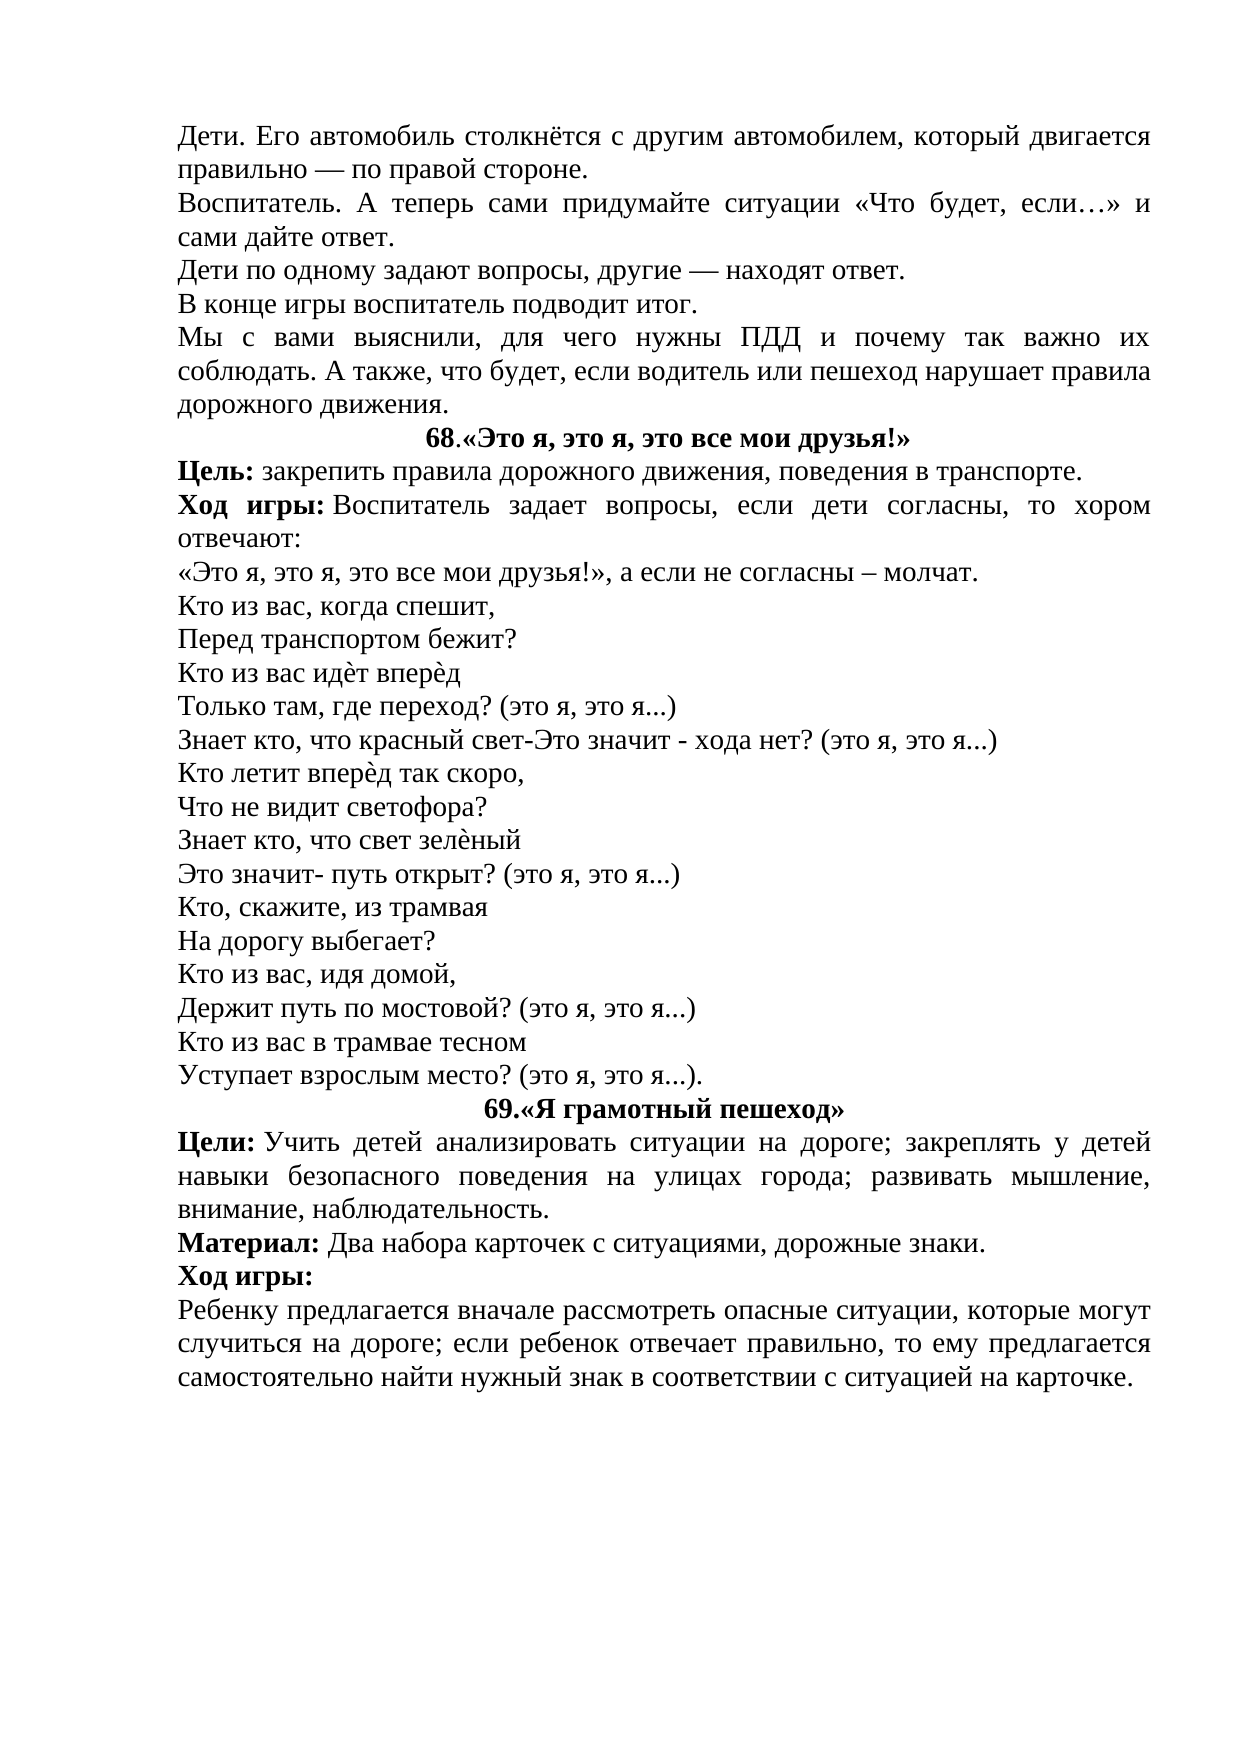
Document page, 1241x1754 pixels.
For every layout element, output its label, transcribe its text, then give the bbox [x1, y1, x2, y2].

text Кто из вас, когда спешит, [177, 588, 1152, 621]
text Дети по одному задают вопросы, другие — находят ответ. [177, 252, 1152, 286]
text Кто летит вперѐд так скоро, [177, 755, 1152, 789]
text Только там, где переход? (это я, это я...) [177, 688, 1152, 722]
text Это значит- путь открыт? (это я, это я...) [177, 856, 1152, 889]
text Кто из вас в трамвае тесном [177, 1024, 1152, 1057]
text Знает кто, что красный свет-Это значит - хода нет? (это я, это я...) [177, 722, 1152, 755]
text Уступает взрослым место? (это я, это я...). [177, 1057, 1152, 1091]
text Дети. Его автомобиль столкнётся с другим автомобилем, который двигается правильно — по правой стороне. [177, 118, 1152, 185]
text Знает кто, что свет зелѐный [177, 822, 1152, 856]
text Ход игры: Воспитатель задает вопросы, если дети согласны, то хором отвечают: [177, 487, 1152, 554]
text Что не видит светофора? [177, 789, 1152, 822]
text В конце игры воспитатель подводит итог. [177, 286, 1152, 319]
text Материал: Два набора карточек с ситуациями, дорожные знаки. [177, 1225, 1152, 1258]
text Цели: Учить детей анализировать ситуации на дороге; закреплять у детей навыки безопасного поведения на улицах города; развивать мышление, внимание, наблюдательность. [177, 1124, 1152, 1225]
text «Это я, это я, это все мои друзья!», а если не согласны – молчат. [177, 554, 1152, 588]
text Кто из вас идѐт вперѐд [177, 655, 1152, 688]
text Перед транспортом бежит? [177, 621, 1152, 655]
text Мы с вами выяснили, для чего нужны ПДД и почему так важно их соблюдать. А также, что будет, если водитель или пешеход нарушает правила дорожного движения. [177, 319, 1152, 420]
text На дорогу выбегает? [177, 923, 1152, 957]
text 68.«Это я, это я, это все мои друзья!» [177, 420, 1152, 453]
text Кто, скажите, из трамвая [177, 889, 1152, 923]
text Ход игры: [177, 1258, 1152, 1292]
text Кто из вас, идя домой, [177, 957, 1152, 990]
text 69.«Я грамотный пешеход» [177, 1091, 1152, 1124]
text Ребенку предлагается вначале рассмотреть опасные ситуации, которые могут случиться на дороге; если ребенок отвечает правильно, то ему предлагается самостоятельно найти нужный знак в соответствии с ситуацией на карточке. [177, 1292, 1152, 1393]
text Воспитатель. А теперь сами придумайте ситуации «Что будет, если…» и сами дайте ответ. [177, 185, 1152, 252]
text Цель: закрепить правила дорожного движения, поведения в транспорте. [177, 453, 1152, 487]
text Держит путь по мостовой? (это я, это я...) [177, 990, 1152, 1024]
